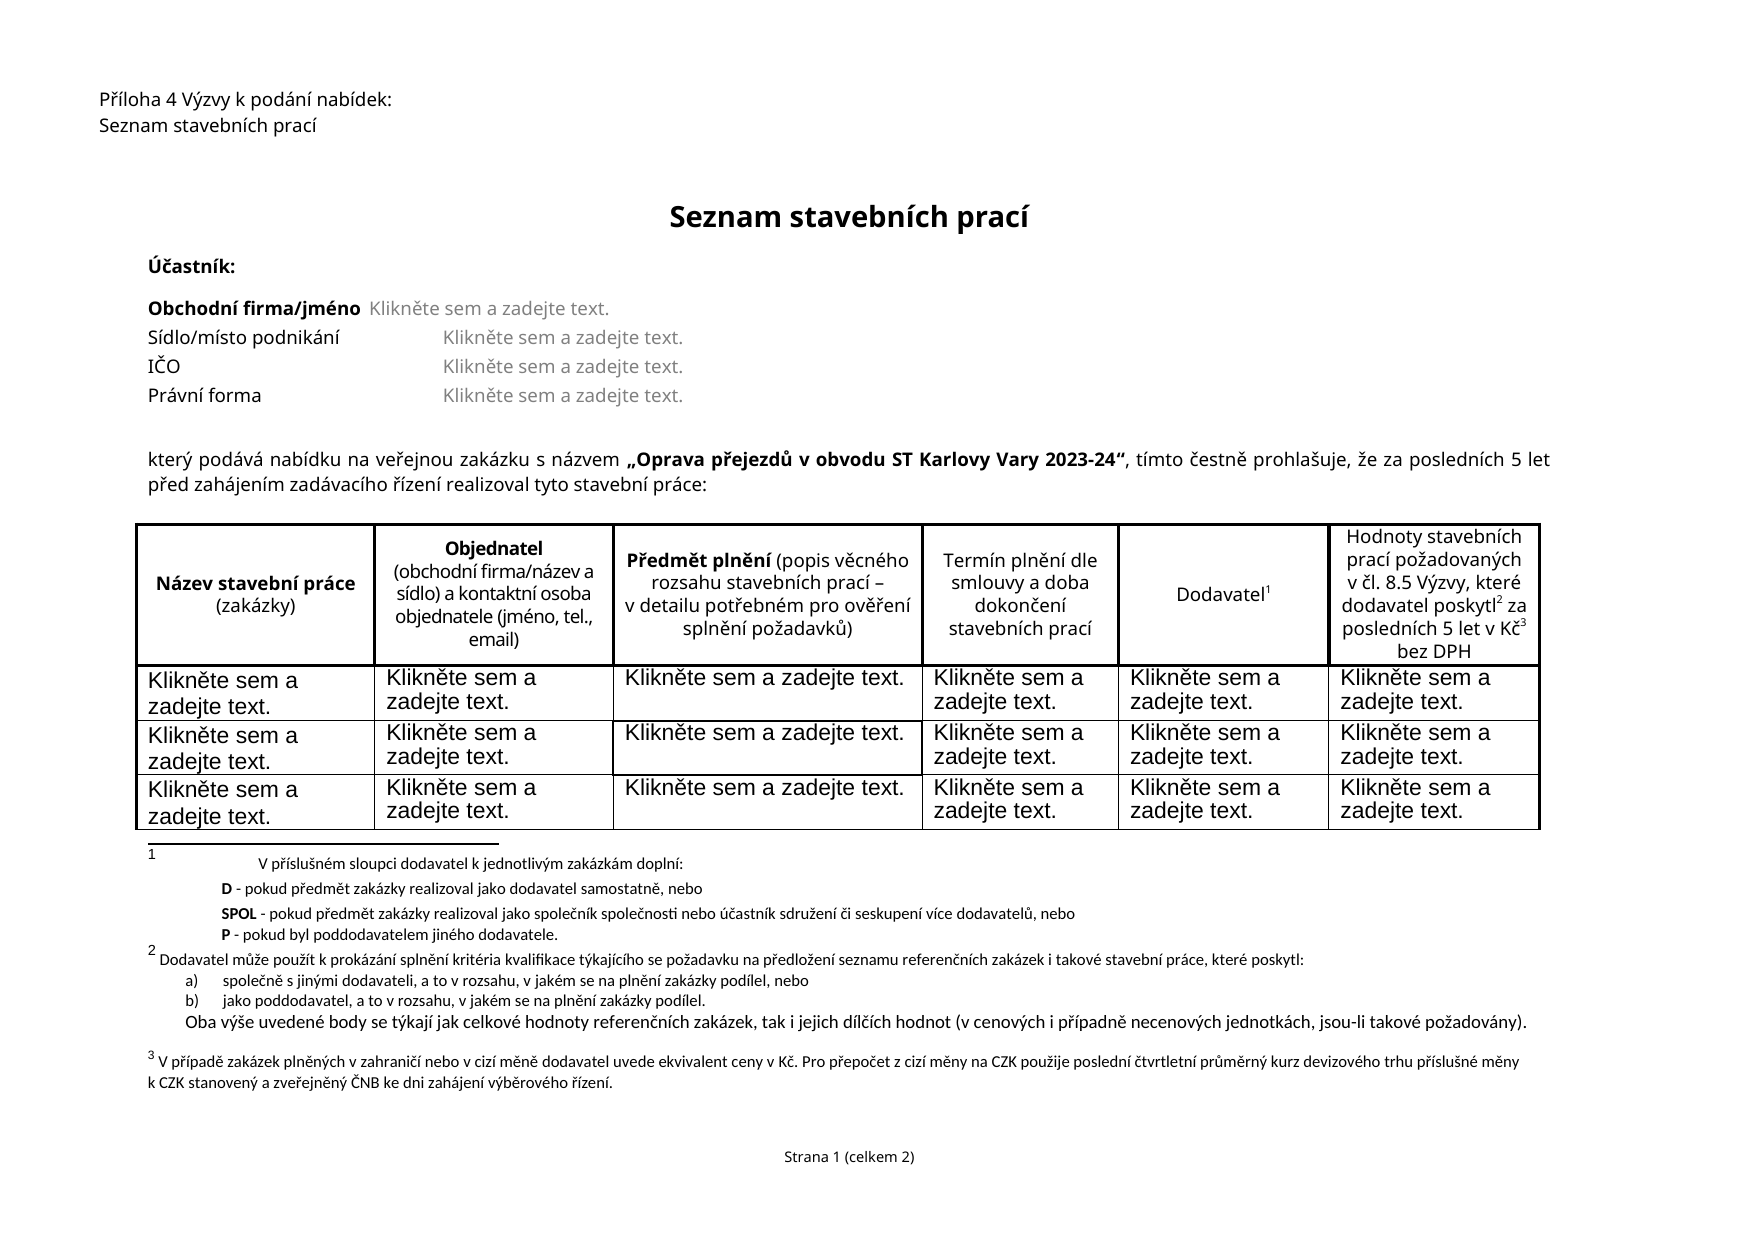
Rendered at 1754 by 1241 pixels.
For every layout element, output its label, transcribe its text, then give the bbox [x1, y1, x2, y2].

table_header Předmět plnění (popis věcného rozsahu stavebních prací – v detailu potřebném pro ověření splnění požadavků) [615, 526, 921, 664]
table_header Termín plnění dle smlouvy a doba dokončení stavebních prací [924, 526, 1117, 664]
table_header Název stavební práce (zakázky) [138, 526, 373, 664]
text Obchodní firma/jméno [148, 292, 1551, 321]
text Sídlo/místo podnikání [148, 321, 1551, 350]
table_header Hodnoty stavebních prací požadovaných v čl. 8.5 Výzvy, které dodavatel poskytl za posledních 5 let v Kč bez DPH [1331, 526, 1538, 664]
title Seznam stavebních prací [148, 196, 1551, 236]
text který podává nabídku na veřejnou zakázku s názvem „Oprava přejezdů v obvodu ST Karlovy Vary 2023-24“, tímto čestně prohlašuje, že za posledních 5 let před zahájením zadávacího řízení realizoval tyto stavební práce: [148, 446, 1551, 497]
text Právní forma [148, 379, 1551, 408]
text Účastník: [148, 249, 1551, 279]
text IČO [148, 350, 1551, 379]
table_header Dodavatel [1120, 526, 1327, 664]
table_header Objednatel (obchodní firma/název a sídlo) a kontaktní osoba objednatele (jméno, tel., email) [376, 526, 612, 664]
